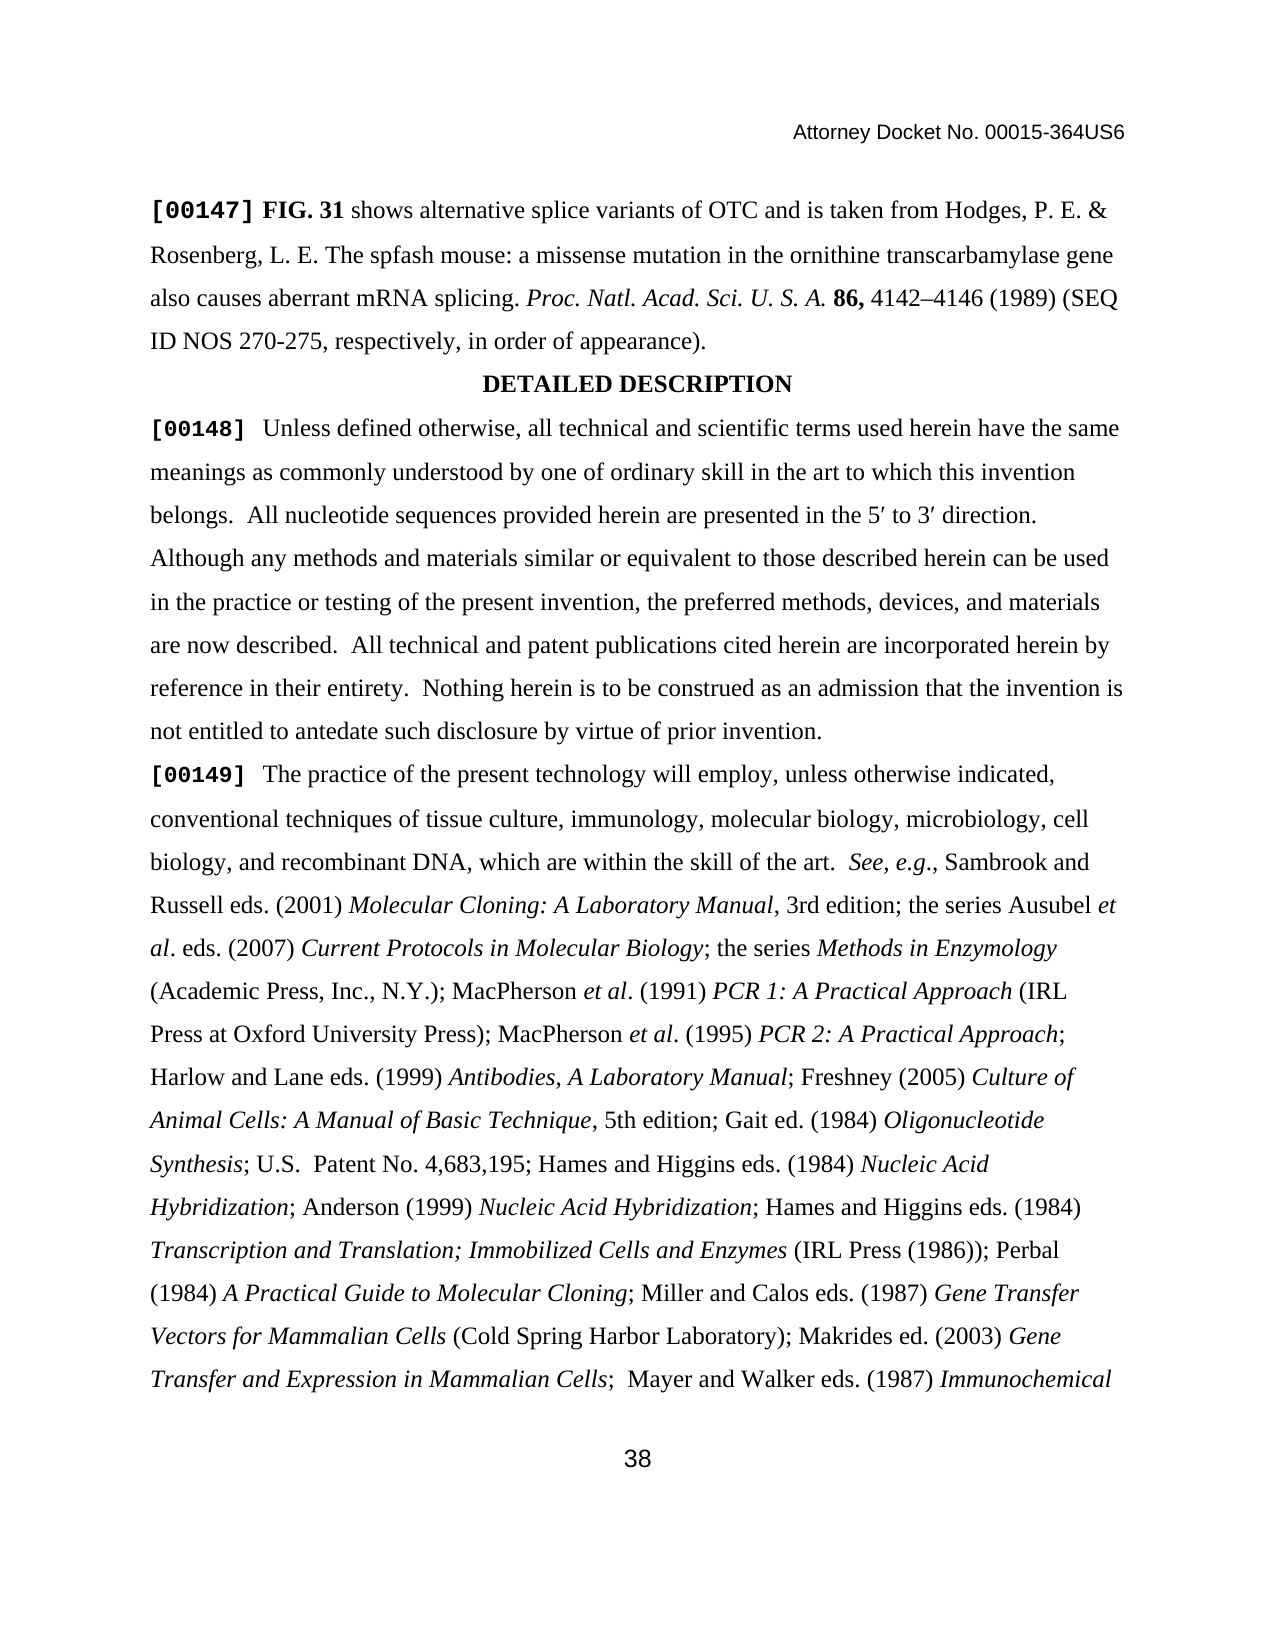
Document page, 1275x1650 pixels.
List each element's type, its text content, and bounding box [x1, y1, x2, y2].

text Unless defined otherwise, all technical and scientific terms used herein have the same meanings as commonly understood by one of ordinary skill in the art to which this invention belongs. All nucleotide sequences provided herein are presented in the 5′ to 3′ direction. Although any methods and materials similar or equivalent to those described herein can be used in the practice or testing of the present invention, the preferred methods, devices, and materials are now described. All technical and patent publications cited herein are incorporated herein by reference in their entirety. Nothing herein is to be construed as an admission that the invention is not entitled to antedate such disclosure by virtue of prior invention. [150, 413, 1125, 745]
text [150, 759, 1125, 1393]
text FIG. 31 shows alternative splice variants of OTC and is taken from Hodges, P. E. & Rosenberg, L. E. The spfash mouse: a missense mutation in the ornithine transcarbamylase gene also causes aberrant mRNA splicing. Proc. Natl. Acad. Sci. U. S. A. 86, 4142–4146 (1989) (SEQ ID NOS 270-275, respectively, in order of appearance). [150, 195, 1125, 355]
subtitle DETAILED DESCRIPTION [150, 369, 1125, 398]
